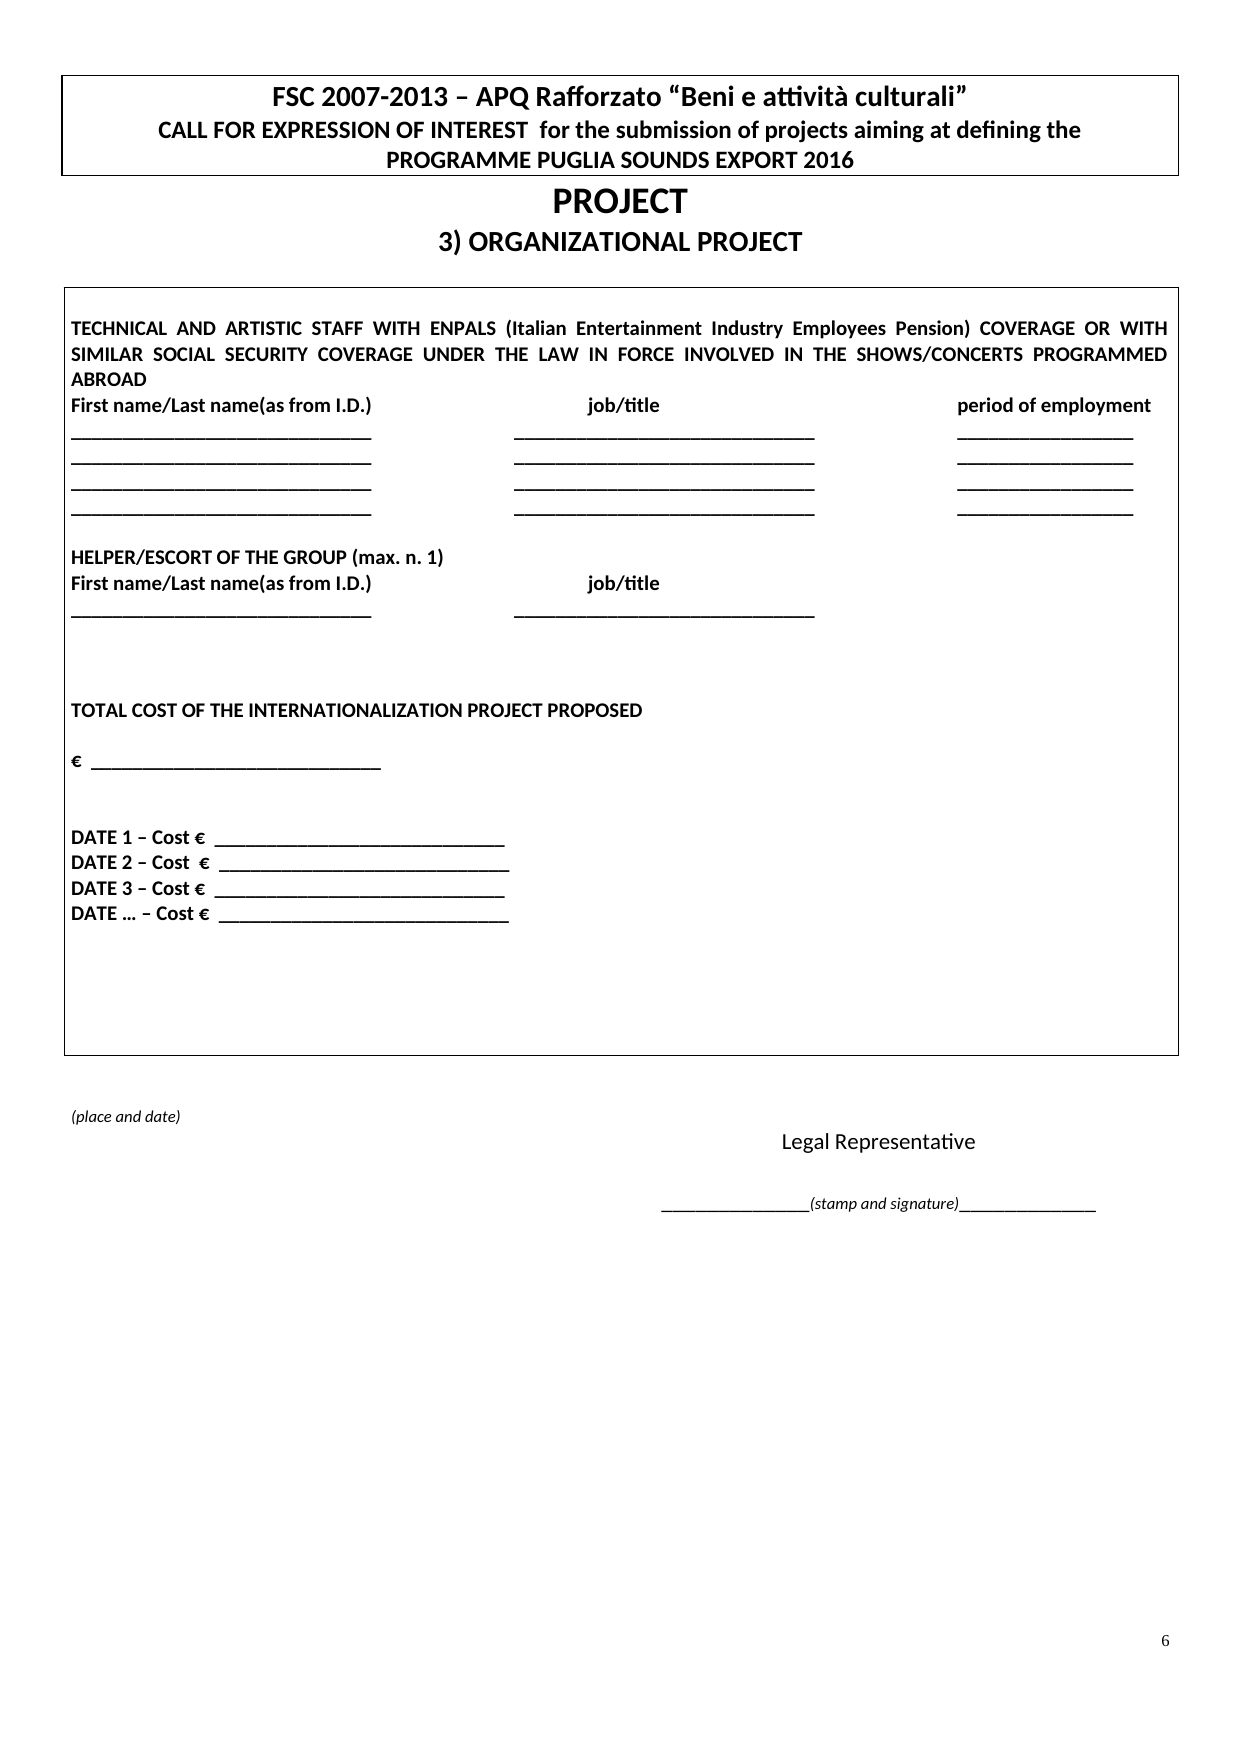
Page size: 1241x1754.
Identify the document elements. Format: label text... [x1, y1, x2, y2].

text First name/Last name(as from I.D.) job/title [71, 570, 1169, 595]
text 3) ORGANIZATIONAL PROJECT [71, 223, 1169, 259]
text TOTAL COST OF THE INTERNATIONALIZATION PROJECT PROPOSED [71, 697, 1169, 722]
text DATE 1 – Cost € ____________________________ [71, 824, 1169, 849]
text _____________________________ _____________________________ _________________ [71, 468, 1169, 493]
text First name/Last name(as from I.D.) job/title period of employment [71, 392, 1169, 417]
text € ____________________________ [71, 748, 1169, 773]
text TECHNICAL AND ARTISTIC STAFF WITH ENPALS (Italian Entertainment Industry Employees Pension) COVERAGE OR WITH SIMILAR SOCIAL SECURITY COVERAGE UNDER THE LAW IN FORCE INVOLVED IN THE SHOWS/CONCERTS PROGRAMMED ABROAD [71, 316, 1169, 392]
text DATE … – Cost € ____________________________ [71, 900, 1169, 926]
text HELPER/ESCORT OF THE GROUP (max. n. 1) [71, 544, 1169, 570]
text _____________________________ _____________________________ _________________ [71, 493, 1169, 519]
text DATE 3 – Cost € ____________________________ [71, 875, 1169, 900]
text _____________(stamp and signature)____________ [588, 1187, 1169, 1215]
text (place and date) [71, 1107, 1169, 1127]
text _____________________________ _____________________________ _________________ [71, 417, 1169, 443]
text Legal Representative [588, 1127, 1169, 1155]
text PROJECT [71, 177, 1169, 223]
text _____________________________ _____________________________ [71, 595, 1169, 621]
text _____________________________ _____________________________ _________________ [71, 443, 1169, 468]
text DATE 2 – Cost € ____________________________ [71, 849, 1169, 875]
